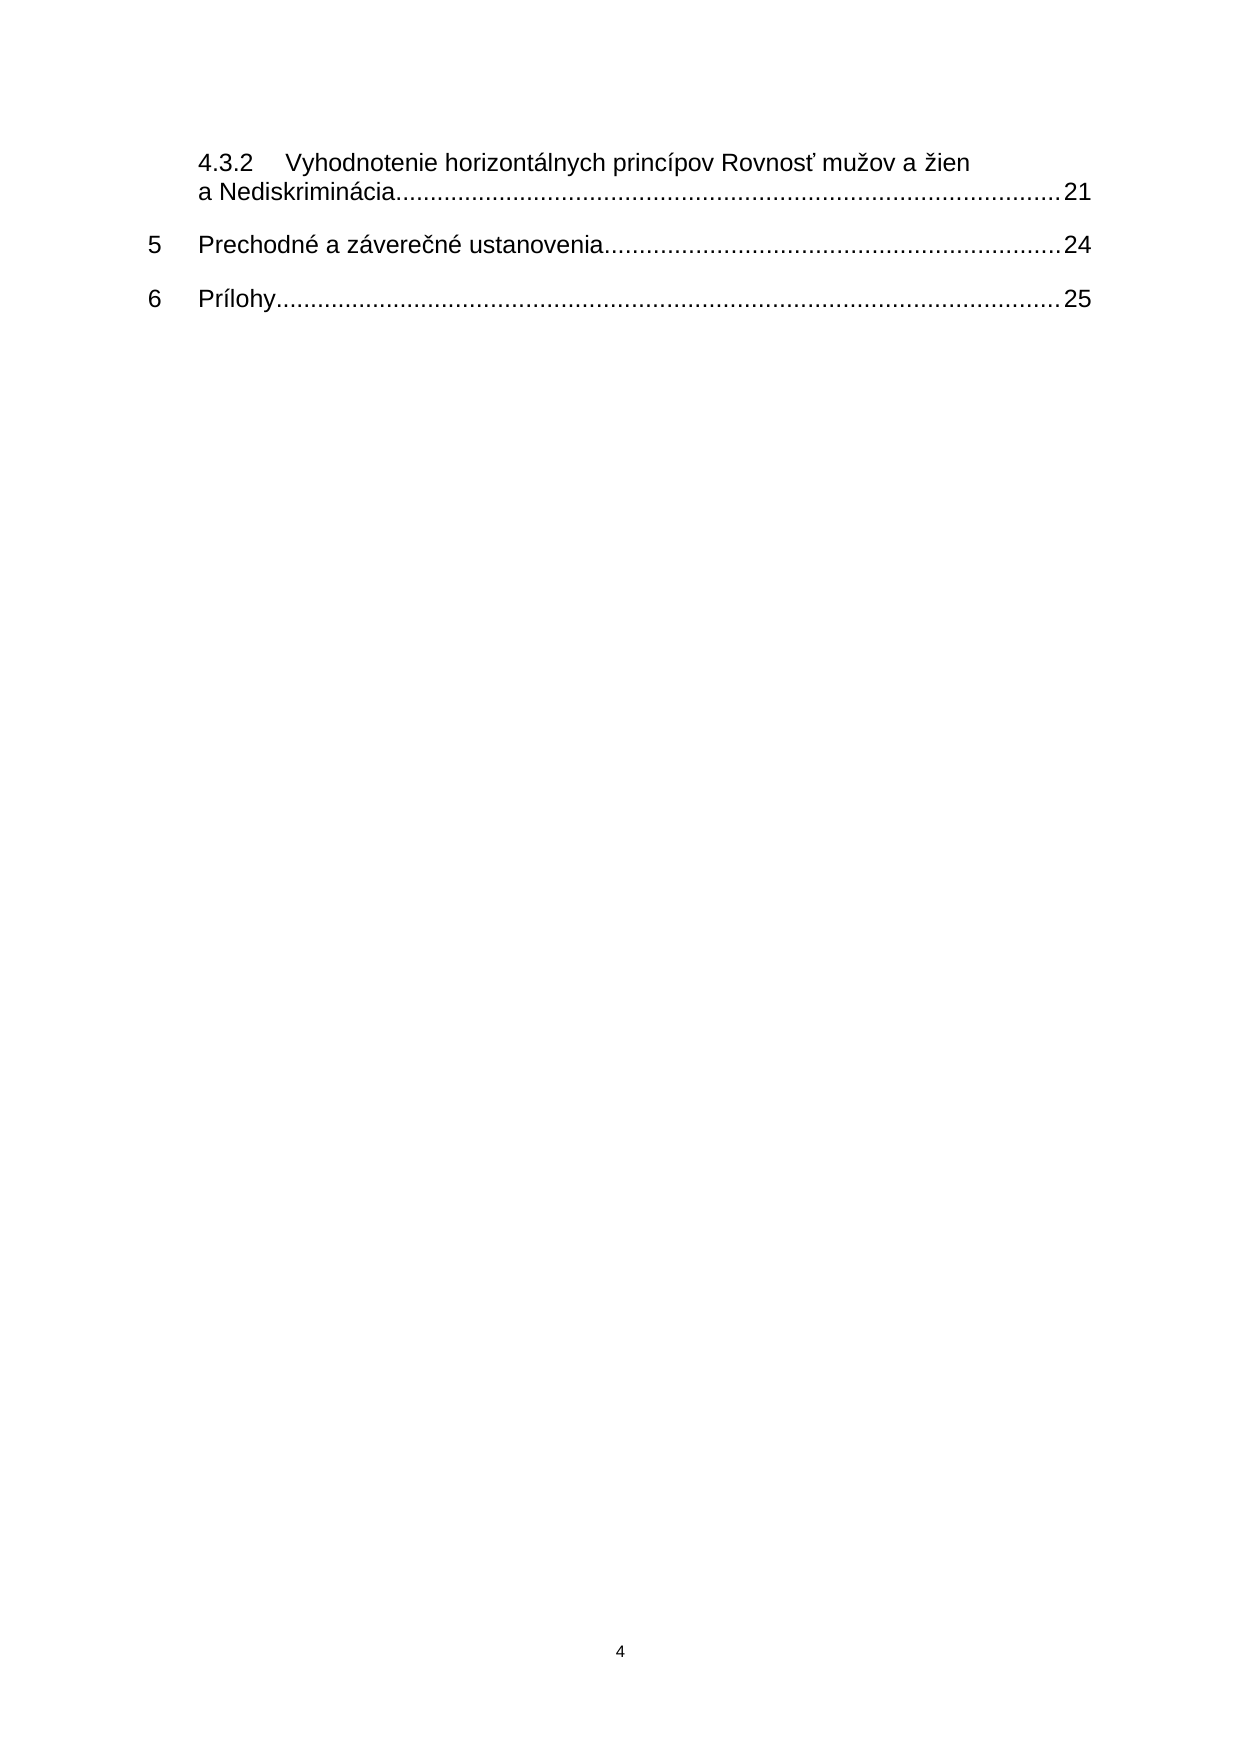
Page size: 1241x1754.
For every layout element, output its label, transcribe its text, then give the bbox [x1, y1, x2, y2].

text 6 Prílohy 25 [148, 284, 1092, 313]
text 5 Prechodné a záverečné ustanovenia 24 [148, 230, 1092, 259]
text 4.3.2 Vyhodnotenie horizontálnych princípov Rovnosť mužov a žien a Nediskriminácia 21 [198, 148, 1092, 205]
